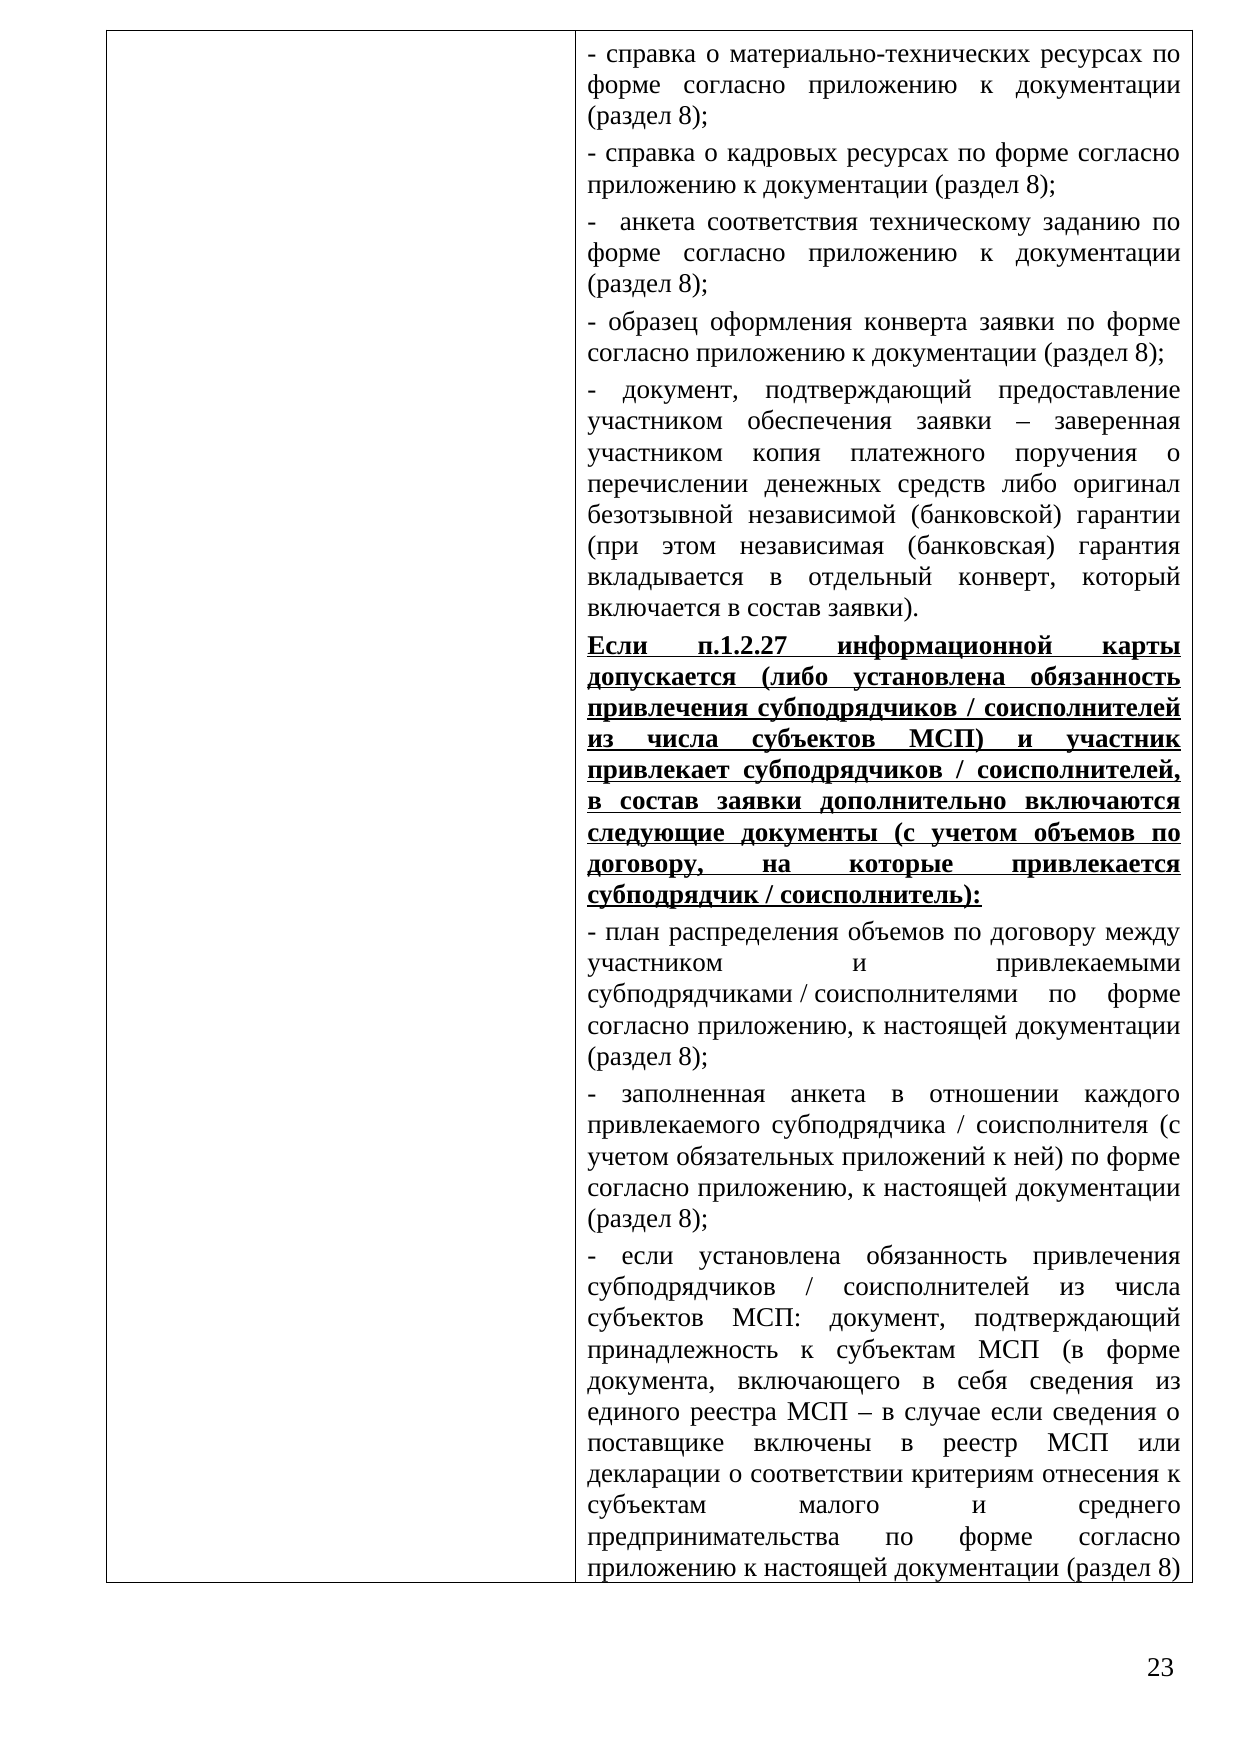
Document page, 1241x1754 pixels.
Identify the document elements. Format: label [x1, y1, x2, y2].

table_cell [576, 31, 1192, 1582]
table_cell [107, 31, 575, 1582]
